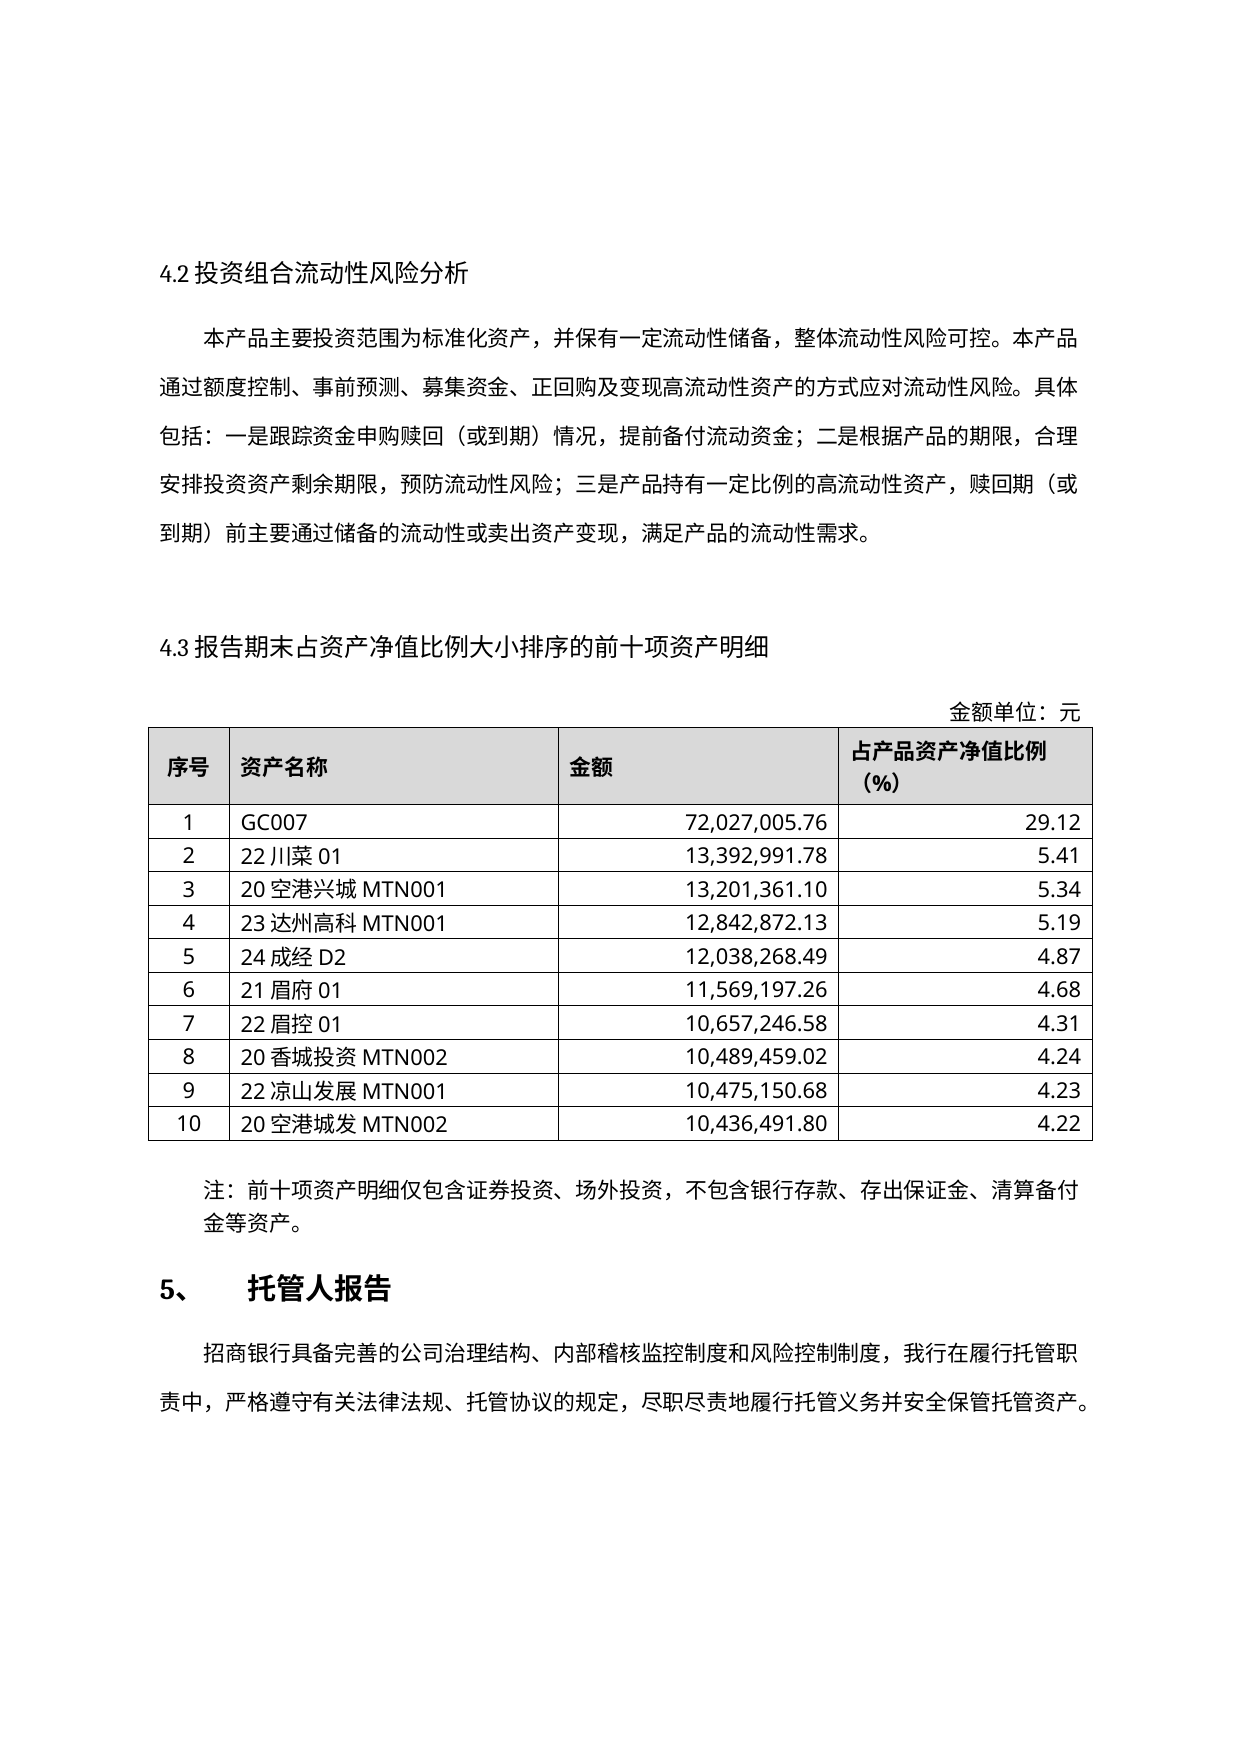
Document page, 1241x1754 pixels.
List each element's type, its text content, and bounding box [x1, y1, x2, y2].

table_cell 4 [149, 906, 229, 938]
table_cell 20空港城发MTN002 [230, 1107, 558, 1139]
table_cell 4.31 [839, 1006, 1092, 1039]
table_header 占产品资产净值比例（%） [839, 728, 1092, 804]
table_cell 20空港兴城MTN001 [230, 872, 558, 905]
table_cell 22眉控01 [230, 1006, 558, 1039]
table_cell 5.19 [839, 906, 1092, 938]
text 注：前十项资产明细仅包含证券投资、场外投资，不包含银行存款、存出保证金、清算备付金等资产。 [204, 1173, 1081, 1238]
table_cell 13,201,361.10 [559, 872, 838, 905]
title 托管人报告 [159, 1254, 1081, 1319]
table_cell 3 [149, 872, 229, 905]
table_cell 10,657,246.58 [559, 1006, 838, 1039]
table_cell 6 [149, 973, 229, 1005]
table_cell 21眉府01 [230, 973, 558, 1005]
text 招商银行具备完善的公司治理结构、内部稽核监控制度和风险控制制度，我行在履行托管职责中，严格遵守有关法律法规、托管协议的规定，尽职尽责地履行托管义务并安全保管托管资产。 [159, 1336, 1092, 1417]
table_cell 5.41 [839, 839, 1092, 871]
table_cell 24成经D2 [230, 939, 558, 972]
table_cell 10,475,150.68 [559, 1074, 838, 1106]
table_cell 1 [149, 805, 229, 838]
table_cell 11,569,197.26 [559, 973, 838, 1005]
table_cell 10,489,459.02 [559, 1040, 838, 1072]
table_header 序号 [149, 728, 229, 804]
text 本产品主要投资范围为标准化资产，并保有一定流动性储备，整体流动性风险可控。本产品通过额度控制、事前预测、募集资金、正回购及变现高流动性资产的方式应对流动性风险。具体包括：一是跟踪资金申购赎回（或到期）情况，提前备付流动资金；二是根据产品的期限，合理安排投资资产剩余期限，预防流动性风险；三是产品持有一定比例的高流动性资产，赎回期（或到期）前主要通过储备的流动性或卖出资产变现，满足产品的流动性需求。 [159, 321, 1092, 548]
table_cell 22川菜01 [230, 839, 558, 871]
table_cell 4.68 [839, 973, 1092, 1005]
table_cell GC007 [230, 805, 558, 838]
table_cell 8 [149, 1040, 229, 1072]
text 金额单位：元 [159, 694, 1081, 727]
table_cell 22凉山发展MTN001 [230, 1074, 558, 1106]
table_cell 20香城投资MTN002 [230, 1040, 558, 1072]
title 投资组合流动性风险分析 [159, 239, 1081, 304]
table_cell 72,027,005.76 [559, 805, 838, 838]
table_cell 10,436,491.80 [559, 1107, 838, 1139]
table_cell 4.24 [839, 1040, 1092, 1072]
table_cell 12,842,872.13 [559, 906, 838, 938]
table_cell 4.22 [839, 1107, 1092, 1139]
table_header 资产名称 [230, 728, 558, 804]
table_cell 9 [149, 1074, 229, 1106]
table_cell 5.34 [839, 872, 1092, 905]
table_cell 2 [149, 839, 229, 871]
table_cell 12,038,268.49 [559, 939, 838, 972]
table_cell 10 [149, 1107, 229, 1139]
table_cell 4.87 [839, 939, 1092, 972]
table_cell 13,392,991.78 [559, 839, 838, 871]
table_cell 23达州高科MTN001 [230, 906, 558, 938]
table_cell 7 [149, 1006, 229, 1039]
table_cell 29.12 [839, 805, 1092, 838]
table_header 金额 [559, 728, 838, 804]
table_cell 5 [149, 939, 229, 972]
title 报告期末占资产净值比例大小排序的前十项资产明细 [159, 613, 1081, 678]
table_cell 4.23 [839, 1074, 1092, 1106]
